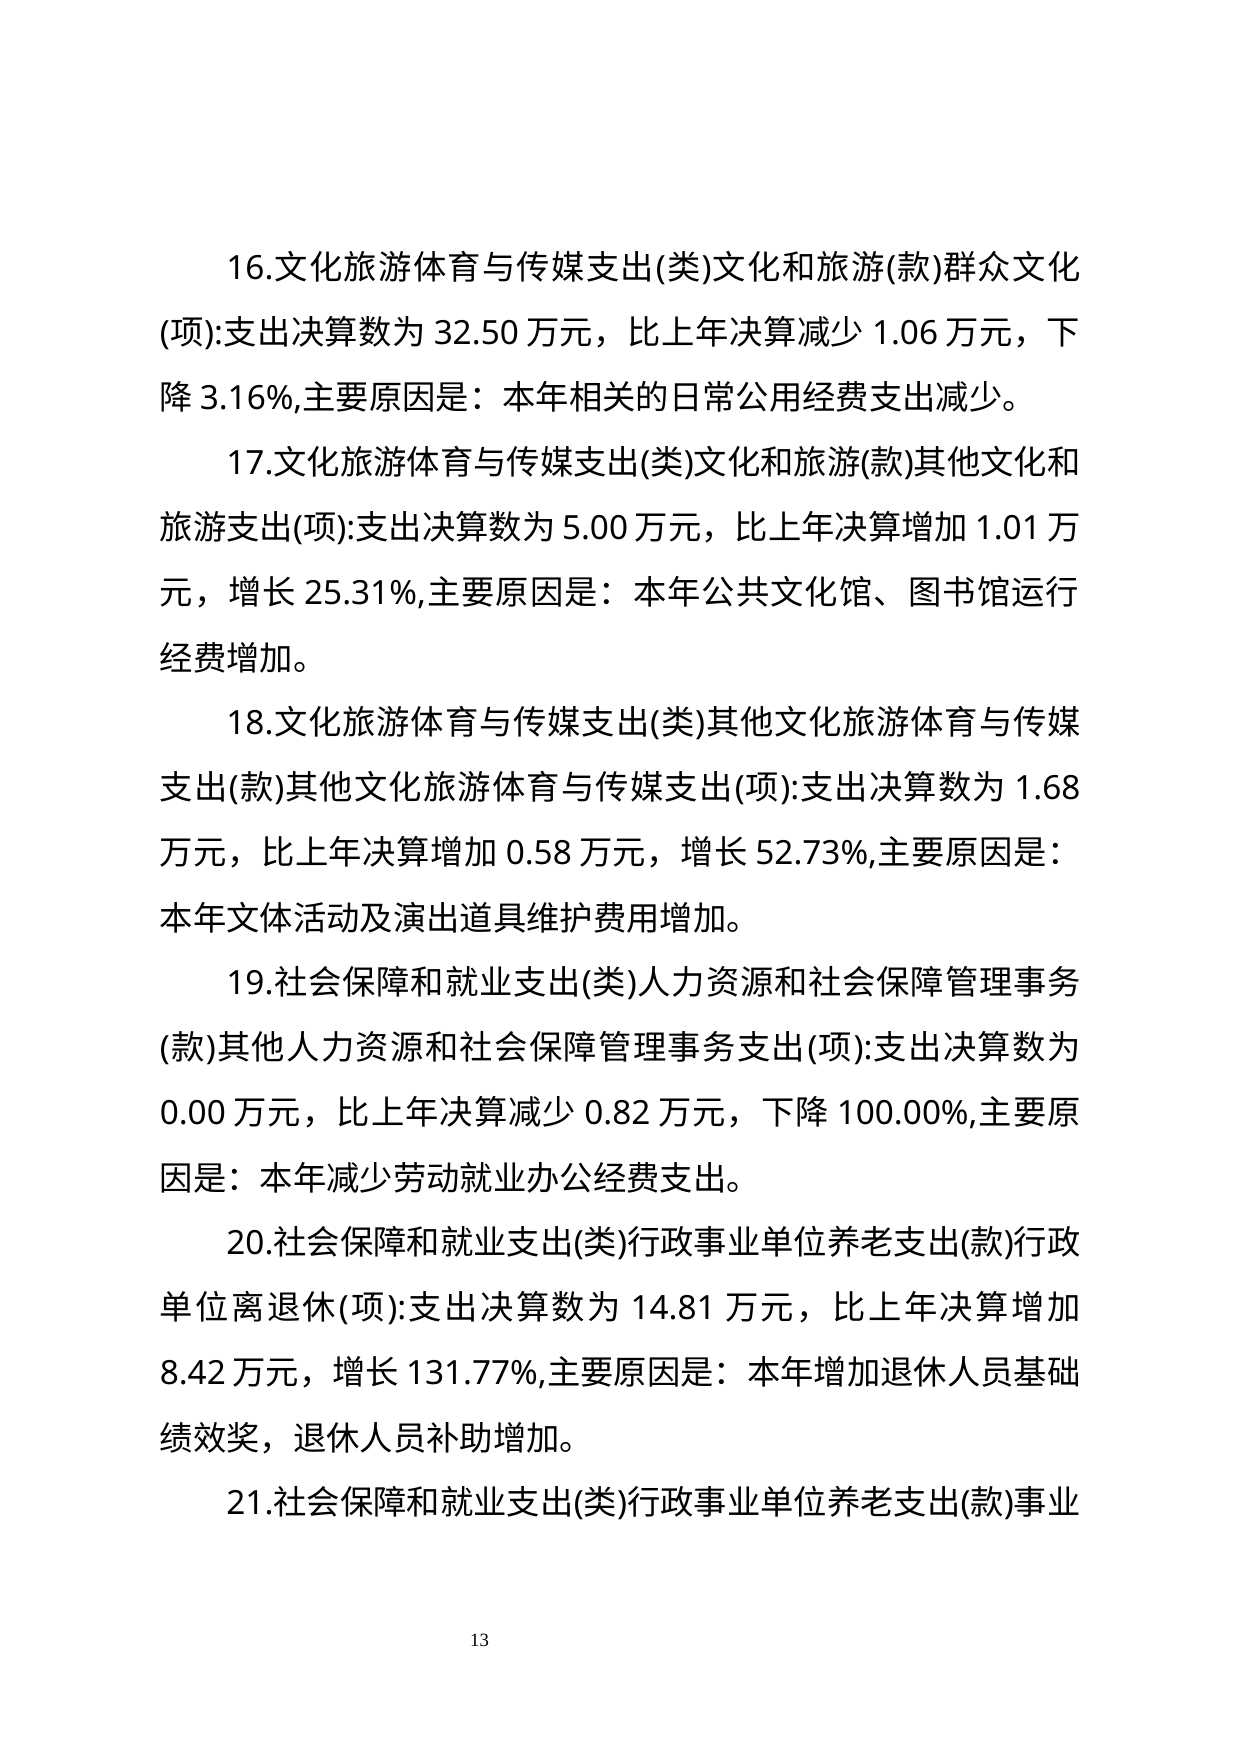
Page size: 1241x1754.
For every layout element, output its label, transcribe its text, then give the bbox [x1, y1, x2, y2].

text 19.社会保障和就业支出(类)人力资源和社会保障管理事务(款)其他人力资源和社会保障管理事务支出(项):支出决算数为0.00万元，比上年决算减少0.82万元，下降100.00%,主要原因是：本年减少劳动就业办公经费支出。 [159, 948, 1081, 1208]
text 18.文化旅游体育与传媒支出(类)其他文化旅游体育与传媒支出(款)其他文化旅游体育与传媒支出(项):支出决算数为1.68万元，比上年决算增加0.58万元，增长52.73%,主要原因是：本年文体活动及演出道具维护费用增加。 [159, 688, 1081, 948]
text 17.文化旅游体育与传媒支出(类)文化和旅游(款)其他文化和旅游支出(项):支出决算数为5.00万元，比上年决算增加1.01万元，增长25.31%,主要原因是：本年公共文化馆、图书馆运行经费增加。 [159, 428, 1081, 688]
text 20.社会保障和就业支出(类)行政事业单位养老支出(款)行政单位离退休(项):支出决算数为14.81万元，比上年决算增加8.42万元，增长131.77%,主要原因是：本年增加退休人员基础绩效奖，退休人员补助增加。 [159, 1208, 1081, 1468]
text 16.文化旅游体育与传媒支出(类)文化和旅游(款)群众文化(项):支出决算数为32.50万元，比上年决算减少1.06万元，下降3.16%,主要原因是：本年相关的日常公用经费支出减少。 [159, 233, 1081, 428]
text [159, 1468, 1081, 1533]
